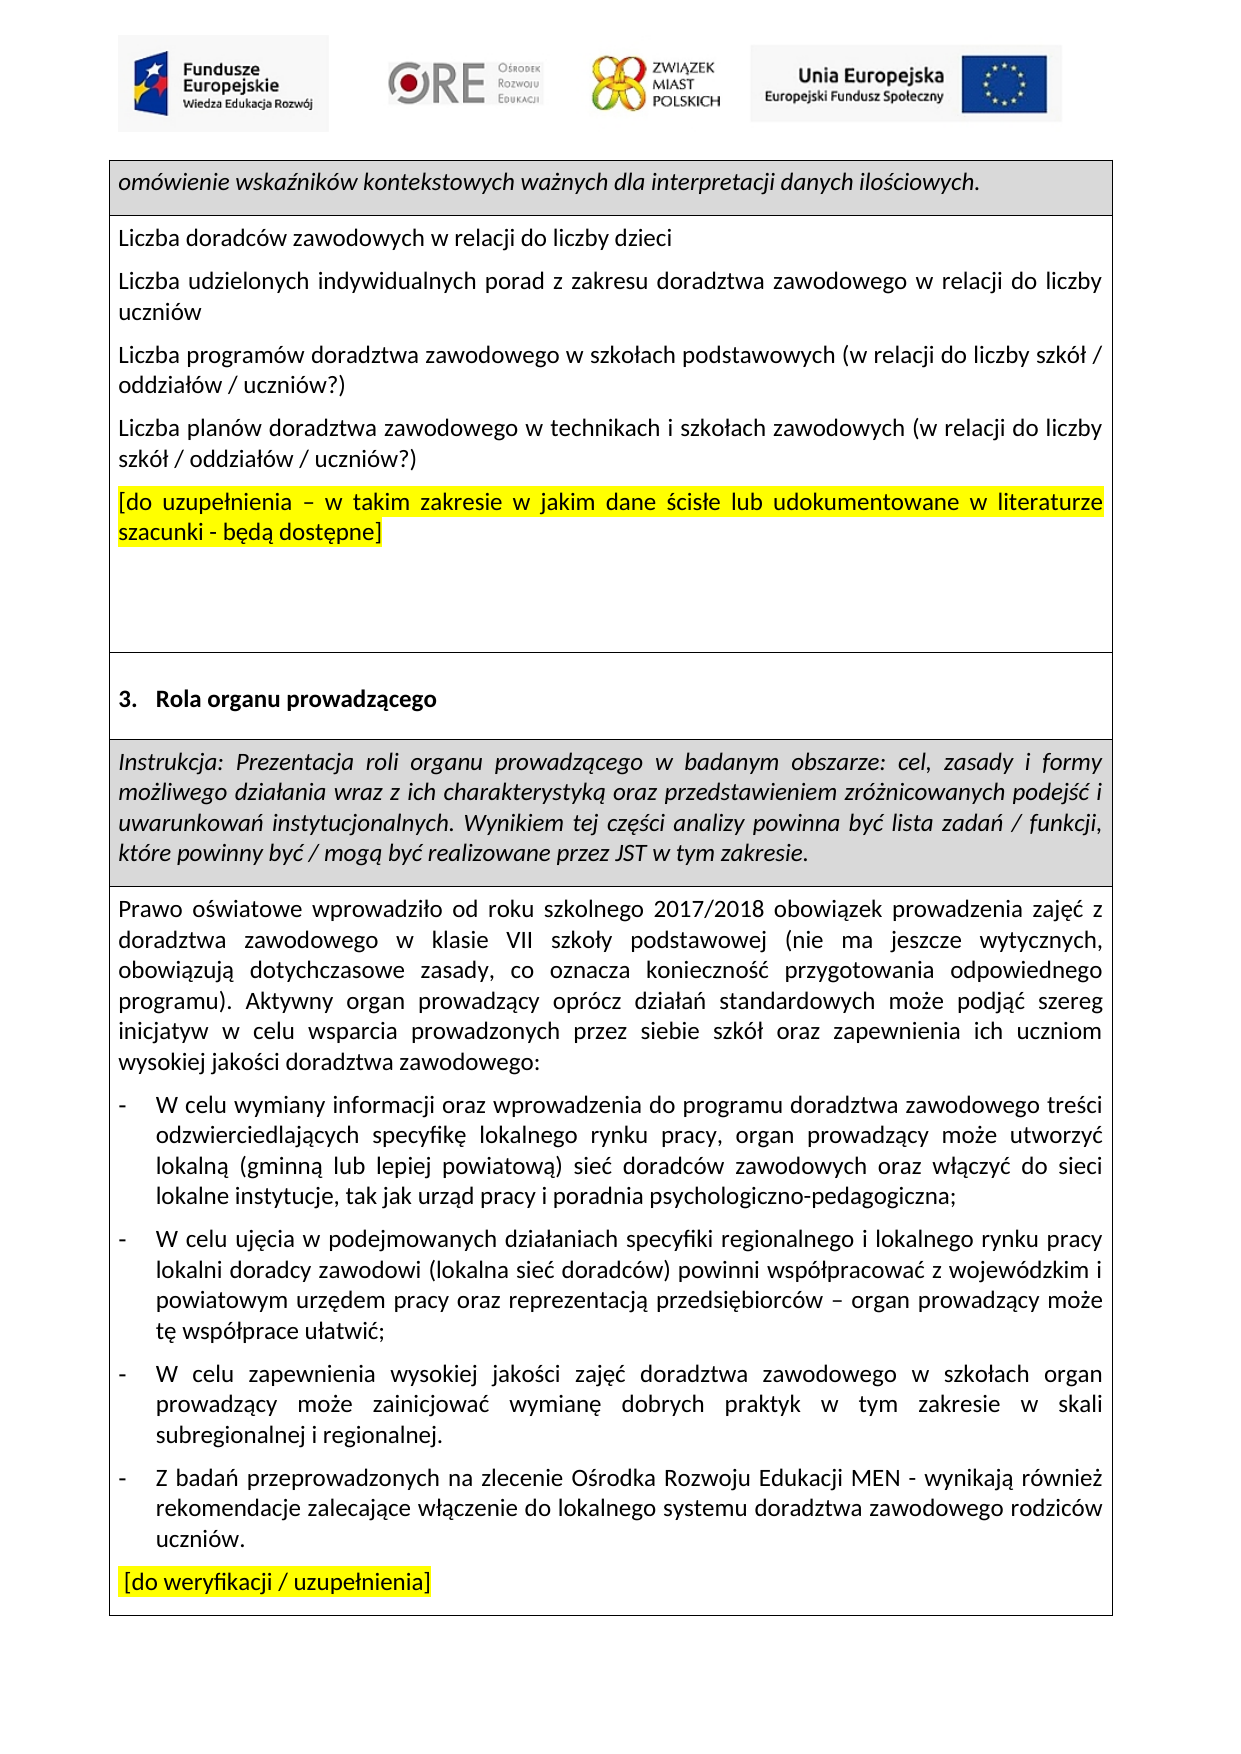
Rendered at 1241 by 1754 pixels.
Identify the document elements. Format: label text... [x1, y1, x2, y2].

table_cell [110, 161, 1112, 215]
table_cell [110, 887, 1112, 1615]
table_cell Rola organu prowadzącego [110, 653, 1112, 739]
picture [118, 35, 1064, 132]
table_cell Instrukcja: Prezentacja roli organu prowadzącego w badanym obszarze: cel, zasady i formy możliwego działania wraz z ich charakterystyką oraz przedstawieniem zróżnicowanych podejść i uwarunkowań instytucjonalnych. Wynikiem tej części analizy powinna być lista zadań / funkcji, które powinny być / mogą być realizowane przez JST w tym zakresie. [110, 740, 1112, 886]
table_cell Liczba doradców zawodowych w relacji do liczby dzieci Liczba udzielonych indywidualnych porad z zakresu doradztwa zawodowego w relacji do liczby uczniów Liczba programów doradztwa zawodowego w szkołach podstawowych (w relacji do liczby szkół / oddziałów / uczniów?) Liczba planów doradztwa zawodowego w technikach i szkołach zawodowych (w relacji do liczby szkół / oddziałów / uczniów?) [do uzupełnienia – w takim zakresie w jakim dane ścisłe lub udokumentowane w literaturze szacunki - będą dostępne] [110, 216, 1112, 652]
